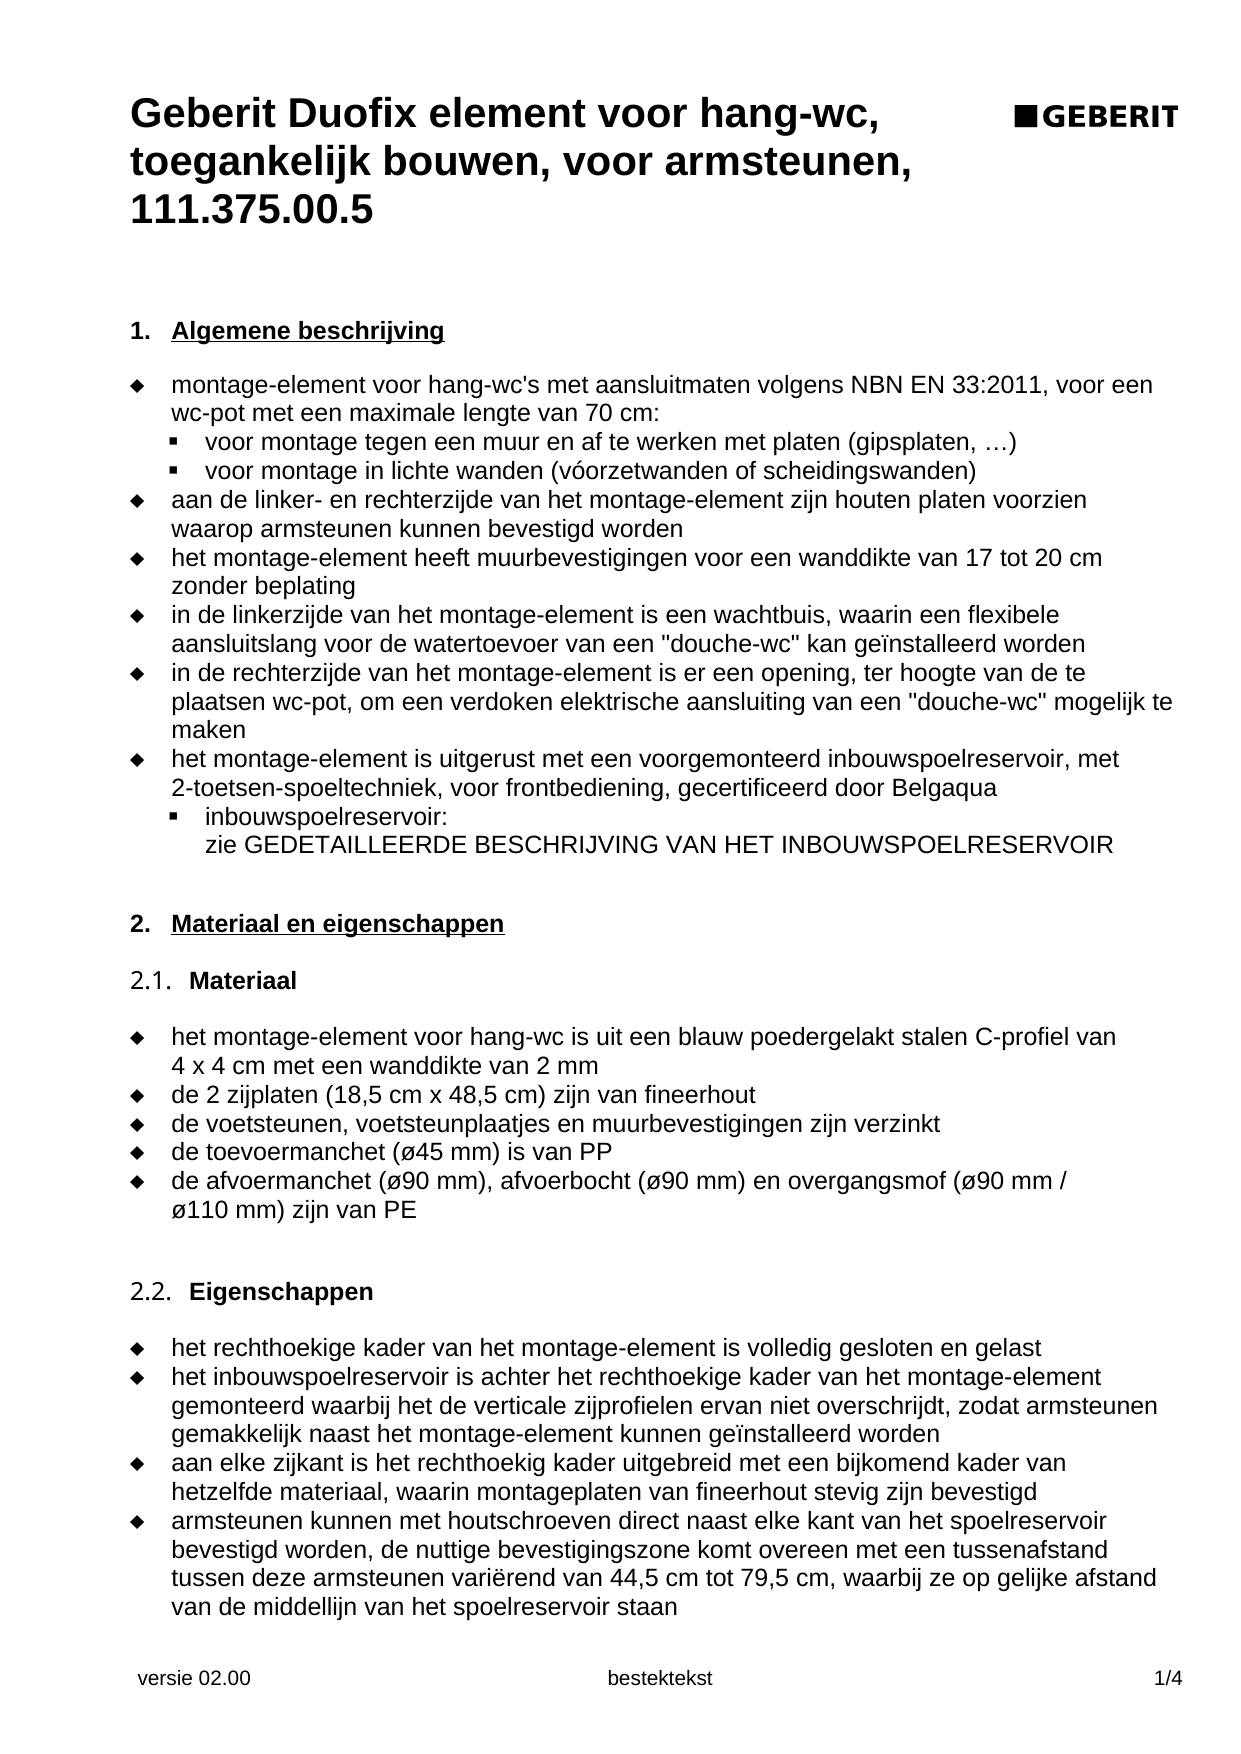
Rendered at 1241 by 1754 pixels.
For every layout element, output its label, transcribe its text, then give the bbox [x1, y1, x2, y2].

text inbouwspoelreservoir: zie GEDETAILLEERDE BESCHRIJVING VAN HET INBOUWSPOELRESERVOIR [167, 802, 1175, 859]
subtitle Algemene beschrijving [130, 316, 1175, 344]
text het montage-element is uitgerust met een voorgemonteerd inbouwspoelreservoir, met 2-toetsen-spoeltechniek, voor frontbediening, gecertificeerd door Belgaqua [130, 744, 1175, 802]
text het montage-element heeft muurbevestigingen voor een wanddikte van 17 tot 20 cm zonder beplating [130, 542, 1175, 600]
text montage-element voor hang-wc's met aansluitmaten volgens NBN EN 33:2011, voor een wc-pot met een maximale lengte van 70 cm: [130, 369, 1175, 427]
text in de rechterzijde van het montage-element is er een opening, ter hoogte van de te plaatsen wc-pot, om een verdoken elektrische aansluiting van een "douche-wc" mogelijk te maken [130, 658, 1175, 744]
text de 2 zijplaten (18,5 cm x 48,5 cm) zijn van fineerhout [130, 1080, 1175, 1108]
text aan elke zijkant is het rechthoekig kader uitgebreid met een bijkomend kader van hetzelfde materiaal, waarin montageplaten van fineerhout stevig zijn bevestigd [130, 1448, 1175, 1506]
text aan de linker- en rechterzijde van het montage-element zijn houten platen voorzien waarop armsteunen kunnen bevestigd worden [130, 485, 1175, 542]
text voor montage tegen een muur en af te werken met platen (gipsplaten, …) [167, 427, 1175, 456]
text het inbouwspoelreservoir is achter het rechthoekige kader van het montage-element gemonteerd waarbij het de verticale zijprofielen ervan niet overschrijdt, zodat armsteunen gemakkelijk naast het montage-element kunnen geïnstalleerd worden [130, 1362, 1175, 1448]
subtitle Materiaal [130, 963, 1175, 997]
text in de linkerzijde van het montage-element is een wachtbuis, waarin een flexibele aansluitslang voor de watertoevoer van een "douche-wc" kan geïnstalleerd worden [130, 600, 1175, 658]
text de voetsteunen, voetsteunplaatjes en muurbevestigingen zijn verzinkt [130, 1108, 1175, 1137]
subtitle Eigenschappen [130, 1274, 1175, 1308]
text voor montage in lichte wanden (vóorzetwanden of scheidingswanden) [167, 456, 1175, 485]
text de afvoermanchet (ø90 mm), afvoerbocht (ø90 mm) en overgangsmof (ø90 mm / ø110 mm) zijn van PE [130, 1166, 1175, 1224]
picture [1014, 104, 1179, 128]
subtitle Materiaal en eigenschappen [130, 909, 1175, 938]
text de toevoermanchet (ø45 mm) is van PP [130, 1137, 1175, 1166]
text armsteunen kunnen met houtschroeven direct naast elke kant van het spoelreservoir bevestigd worden, de nuttige bevestigingszone komt overeen met een tussenafstand tussen deze armsteunen variërend van 44,5 cm tot 79,5 cm, waarbij ze op gelijke afstand van de middellijn van het spoelreservoir staan [130, 1506, 1175, 1621]
text het rechthoekige kader van het montage-element is volledig gesloten en gelast [130, 1333, 1175, 1362]
text het montage-element voor hang-wc is uit een blauw poedergelakt stalen C-profiel van 4 x 4 cm met een wanddikte van 2 mm [130, 1022, 1175, 1080]
